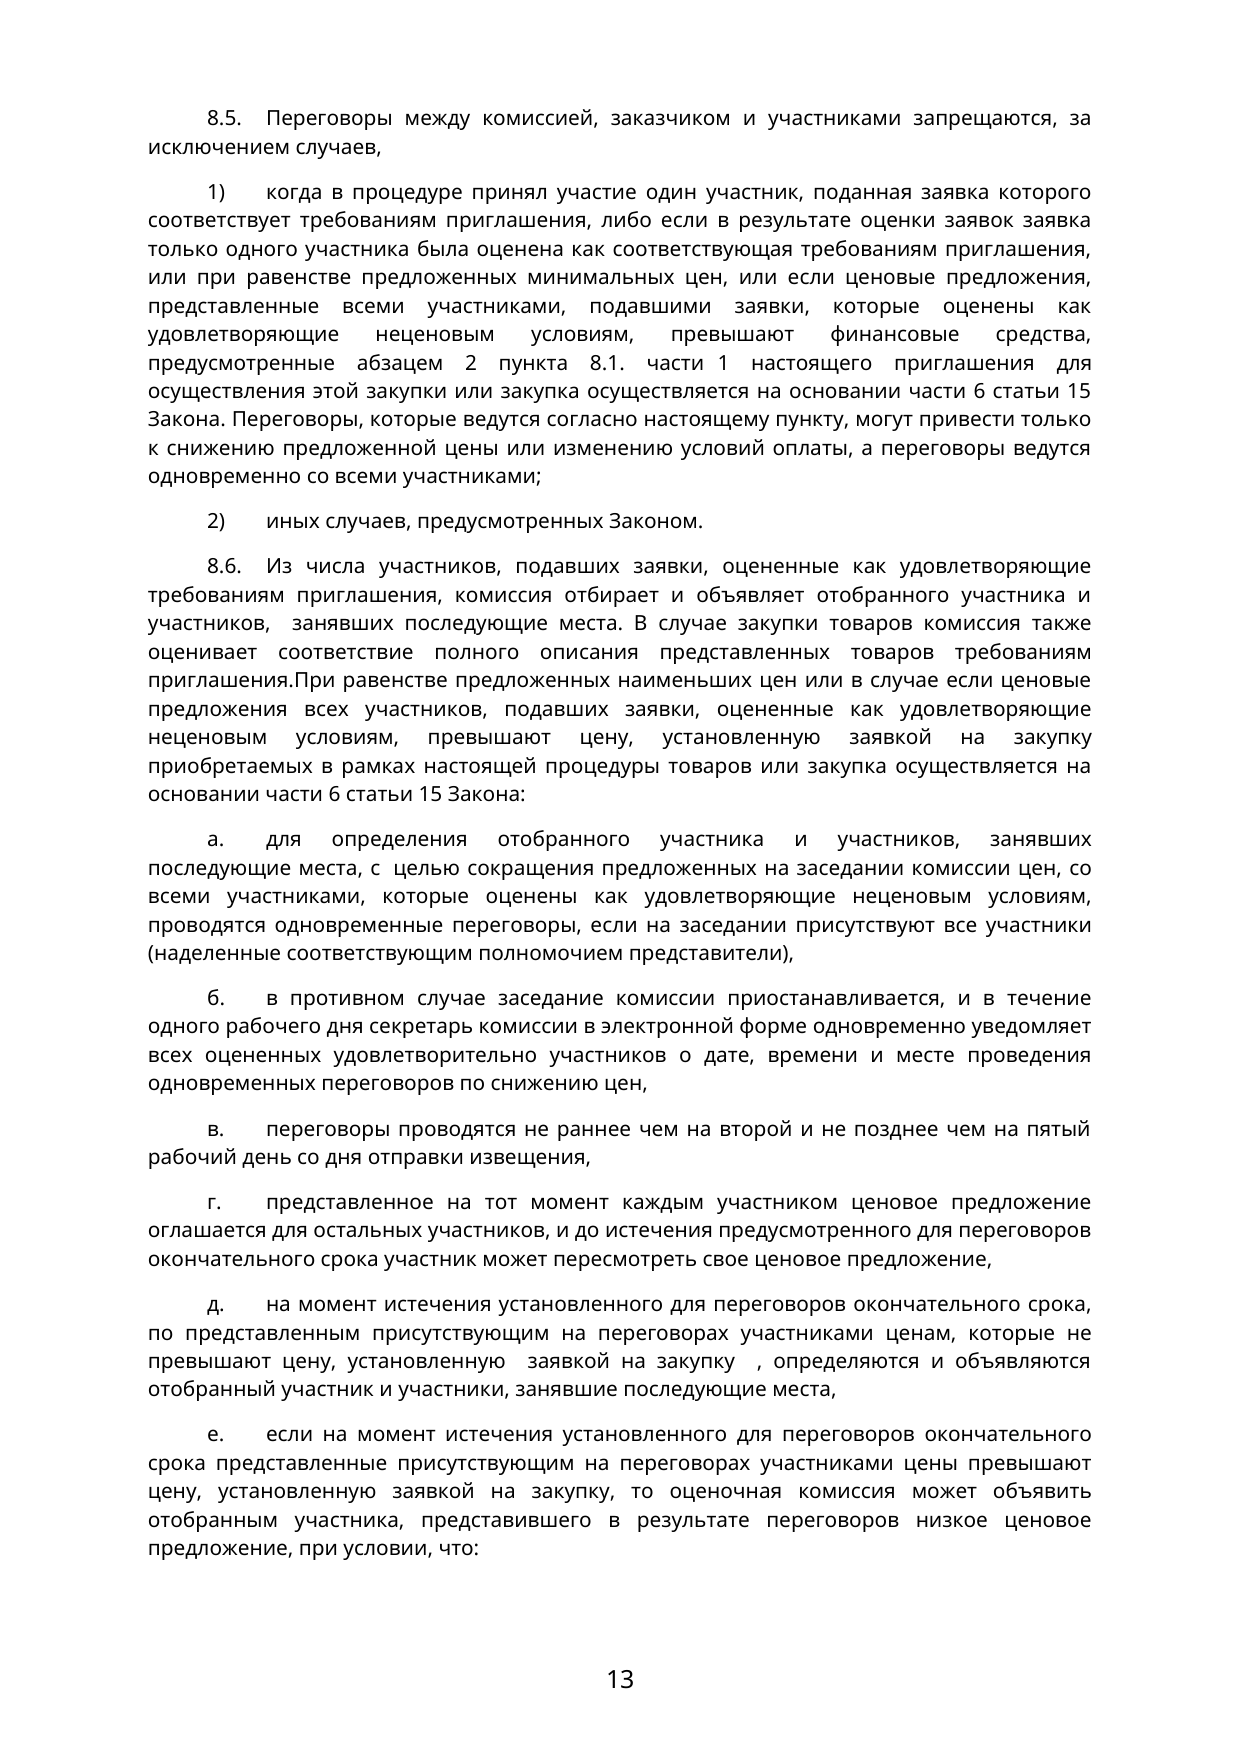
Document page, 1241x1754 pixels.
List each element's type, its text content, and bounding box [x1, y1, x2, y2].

text в. переговоры проводятся не раннее чем на второй и не позднее чем на пятый рабочий день со дня отправки извещения, [148, 1114, 1092, 1171]
text а. для определения отобранного участника и участников, занявших последующие места, с целью сокращения предложенных на заседании комиссии цен, со всеми участниками, которые оценены как удовлетворяющие неценовым условиям, проводятся одновременные переговоры, если на заседании присутствуют все участники (наделенные соответствующим полномочием представители), [148, 824, 1092, 967]
text б. в противном случае заседание комиссии приостанавливается, и в течение одного рабочего дня секретарь комиссии в электронной форме одновременно уведомляет всех оцененных удовлетворительно участников о дате, времени и месте проведения одновременных переговоров по снижению цен, [148, 983, 1092, 1097]
text д. на момент истечения установленного для переговоров окончательного срока, по представленным присутствующим на переговорах участниками ценам, которые не превышают цену, установленную заявкой на закупку , определяются и объявляются отобранный участник и участники, занявшие последующие места, [148, 1289, 1092, 1403]
text е. если на момент истечения установленного для переговоров окончательного срока представленные присутствующим на переговорах участниками цены превышают цену, установленную заявкой на закупку, то оценочная комиссия может объявить отобранным участника, представившего в результате переговоров низкое ценовое предложение, при условии, что: [148, 1419, 1092, 1562]
text 8.6. Из числа участников, подавших заявки, оцененные как удовлетворяющие требованиям приглашения, комиссия отбирает и объявляет отобранного участника и участников, занявших последующие места. В случае закупки товаров комиссия также оценивает соответствие полного описания представленных товаров требованиям приглашения.При равенстве предложенных наименьших цен или в случае если ценовые предложения всех участников, подавших заявки, оцененные как удовлетворяющие неценовым условиям, превышают цену, установленную заявкой на закупку приобретаемых в рамках настоящей процедуры товаров или закупка осуществляется на основании части 6 статьи 15 Закона: [148, 552, 1092, 808]
text 2) иных случаев, предусмотренных Законом. [148, 507, 1092, 535]
text 1) когда в процедуре принял участие один участник, поданная заявка которого соответствует требованиям приглашения, либо если в результате оценки заявок заявка только одного участника была оценена как соответствующая требованиям приглашения, или при равенстве предложенных минимальных цен, или если ценовые предложения, представленные всеми участниками, подавшими заявки, которые оценены как удовлетворяющие неценовым условиям, превышают финансовые средства, предусмотренные абзацем 2 пункта 8.1. части 1 настоящего приглашения для осуществления этой закупки или закупка осуществляется на основании части 6 статьи 15 Закона. Переговоры, которые ведутся согласно настоящему пункту, могут привести только к снижению предложенной цены или изменению условий оплаты, а переговоры ведутся одновременно со всеми участниками; [148, 177, 1092, 490]
text г. представленное на тот момент каждым участником ценовое предложение оглашается для остальных участников, и до истечения предусмотренного для переговоров окончательного срока участник может пересмотреть свое ценовое предложение, [148, 1187, 1092, 1272]
text 8.5. Переговоры между комиссией, заказчиком и участниками запрещаются, за исключением случаев, [148, 103, 1092, 160]
